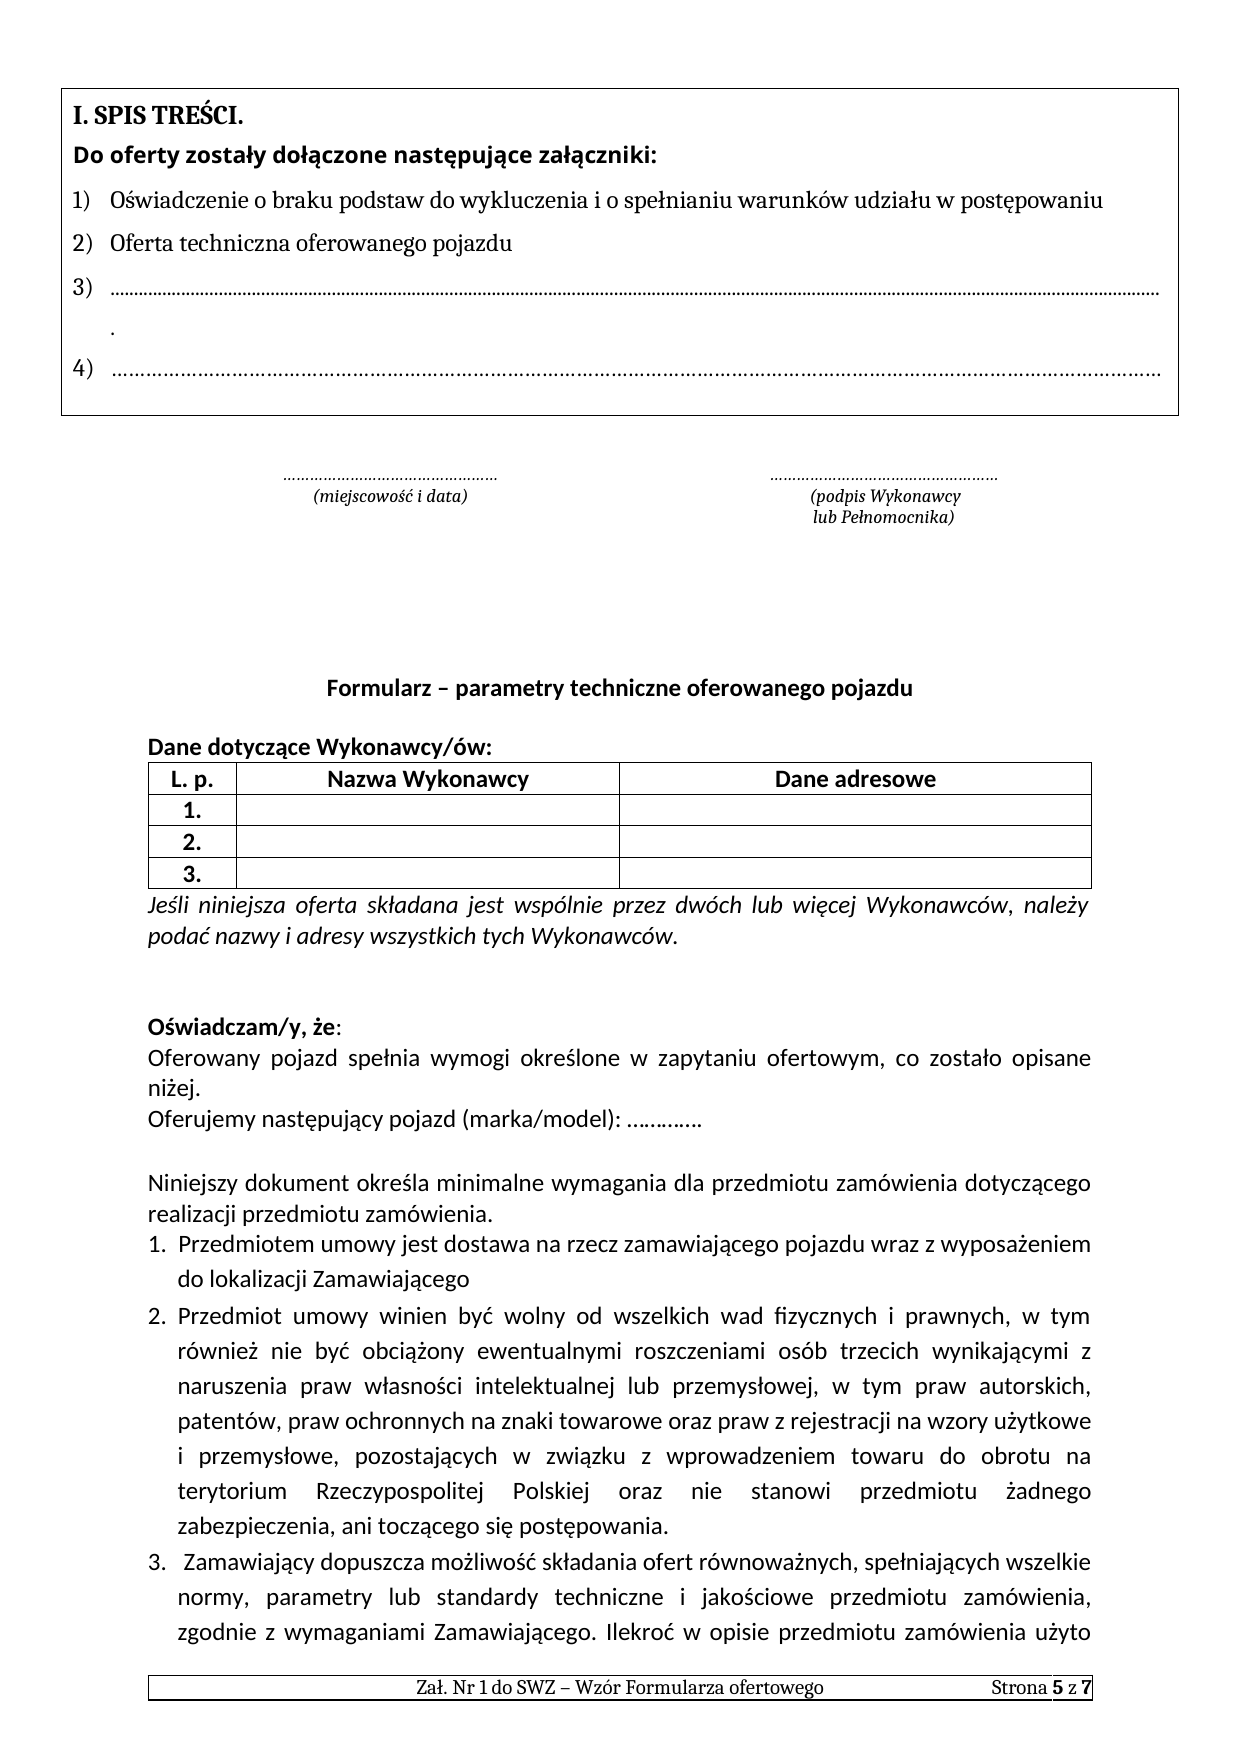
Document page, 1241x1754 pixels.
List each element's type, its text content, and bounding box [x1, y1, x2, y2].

text Oferowany pojazd spełnia wymogi określone w zapytaniu ofertowym, co zostało opisane niżej. [148, 1042, 1092, 1103]
table_cell 1. [149, 795, 236, 825]
table_header …………………………………………… (podpis Wykonawcy lub Pełnomocnika) [635, 464, 1135, 528]
table_cell I. SPIS TREŚCI. Do oferty zostały dołączone następujące załączniki: Oświadczenie o braku podstaw do wykluczenia i o spełnianiu warunków udziału w postępowaniu Oferta techniczna oferowanego pojazdu ................................................................................................................................................................................................................................ ………………………………………………………………………………………………………………………………………………………………… [62, 89, 1178, 415]
table_cell [620, 795, 1091, 825]
table_header Dane adresowe [620, 763, 1091, 793]
text Niniejszy dokument określa minimalne wymagania dla przedmiotu zamówienia dotyczącego realizacji przedmiotu zamówienia. [148, 1167, 1092, 1228]
text 1. Przedmiotem umowy jest dostawa na rzecz zamawiającego pojazdu wraz z wyposażeniem do lokalizacji Zamawiającego [148, 1228, 1092, 1294]
table_cell 2. [149, 826, 236, 857]
table_cell [620, 826, 1091, 857]
table_cell [237, 795, 619, 825]
table_cell [620, 858, 1091, 888]
table_cell [237, 858, 619, 888]
text Oświadczam/y, że: [148, 1011, 1092, 1042]
table_header ………………………………………… (miejscowość i data) [148, 464, 635, 528]
text 2. Przedmiot umowy winien być wolny od wszelkich wad fizycznych i prawnych, w tym również nie być obciążony ewentualnymi roszczeniami osób trzecich wynikającymi z naruszenia praw własności intelektualnej lub przemysłowej, w tym praw autorskich, patentów, praw ochronnych na znaki towarowe oraz praw z rejestracji na wzory użytkowe i przemysłowe, pozostających w związku z wprowadzeniem towaru do obrotu na terytorium Rzeczypospolitej Polskiej oraz nie stanowi przedmiotu żadnego zabezpieczenia, ani toczącego się postępowania. [148, 1300, 1092, 1540]
text Jeśli niniejsza oferta składana jest wspólnie przez dwóch lub więcej Wykonawców, należy podać nazwy i adresy wszystkich tych Wykonawców. [148, 889, 1092, 950]
table_cell 3. [149, 858, 236, 888]
text Oferujemy następujący pojazd (marka/model): …………. [148, 1103, 1092, 1133]
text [148, 1546, 1092, 1647]
table_header L. p. [149, 763, 236, 793]
text Formularz – parametry techniczne oferowanego pojazdu [148, 672, 1092, 703]
table_header Nazwa Wykonawcy [237, 763, 619, 793]
table_cell [237, 826, 619, 857]
text Dane dotyczące Wykonawcy/ów: [148, 731, 1092, 762]
